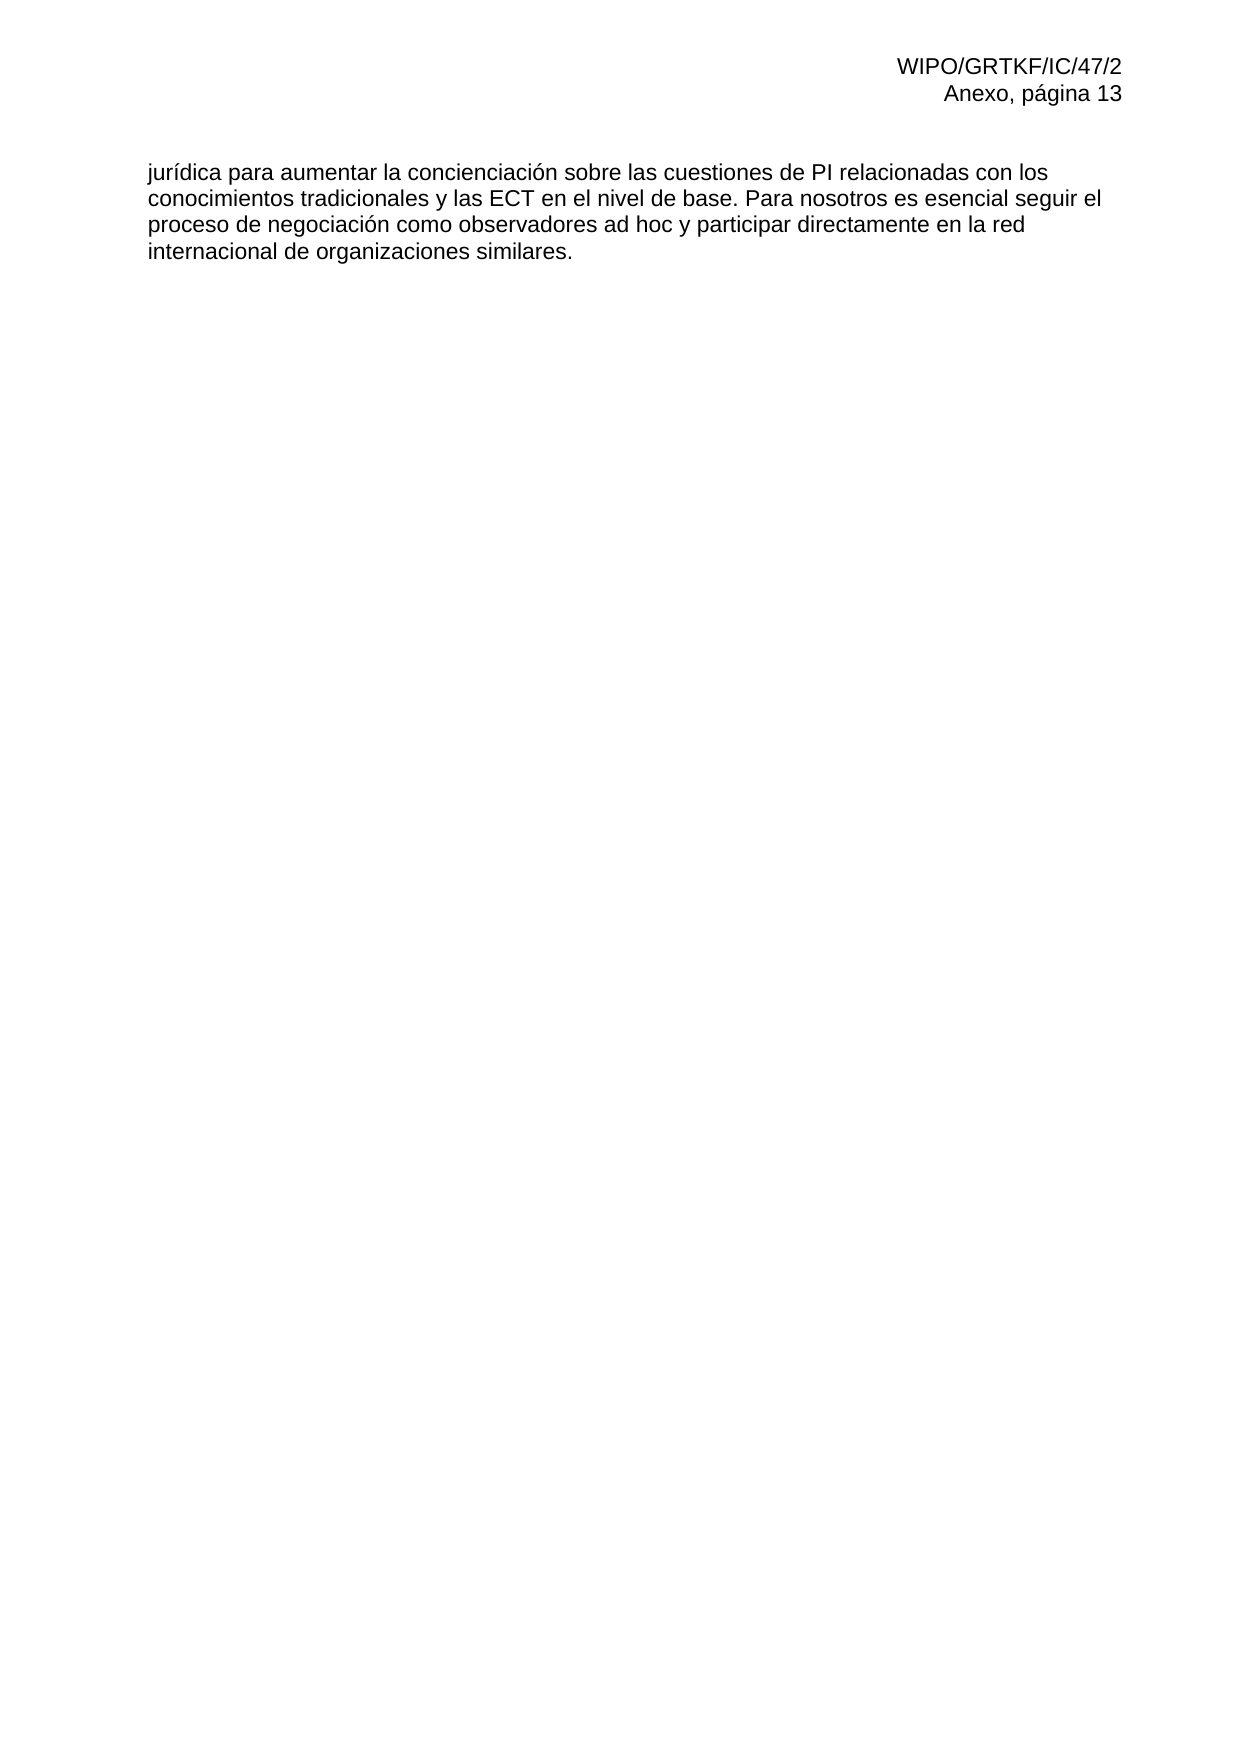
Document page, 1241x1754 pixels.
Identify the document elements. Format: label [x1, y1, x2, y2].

text [148, 158, 1122, 264]
